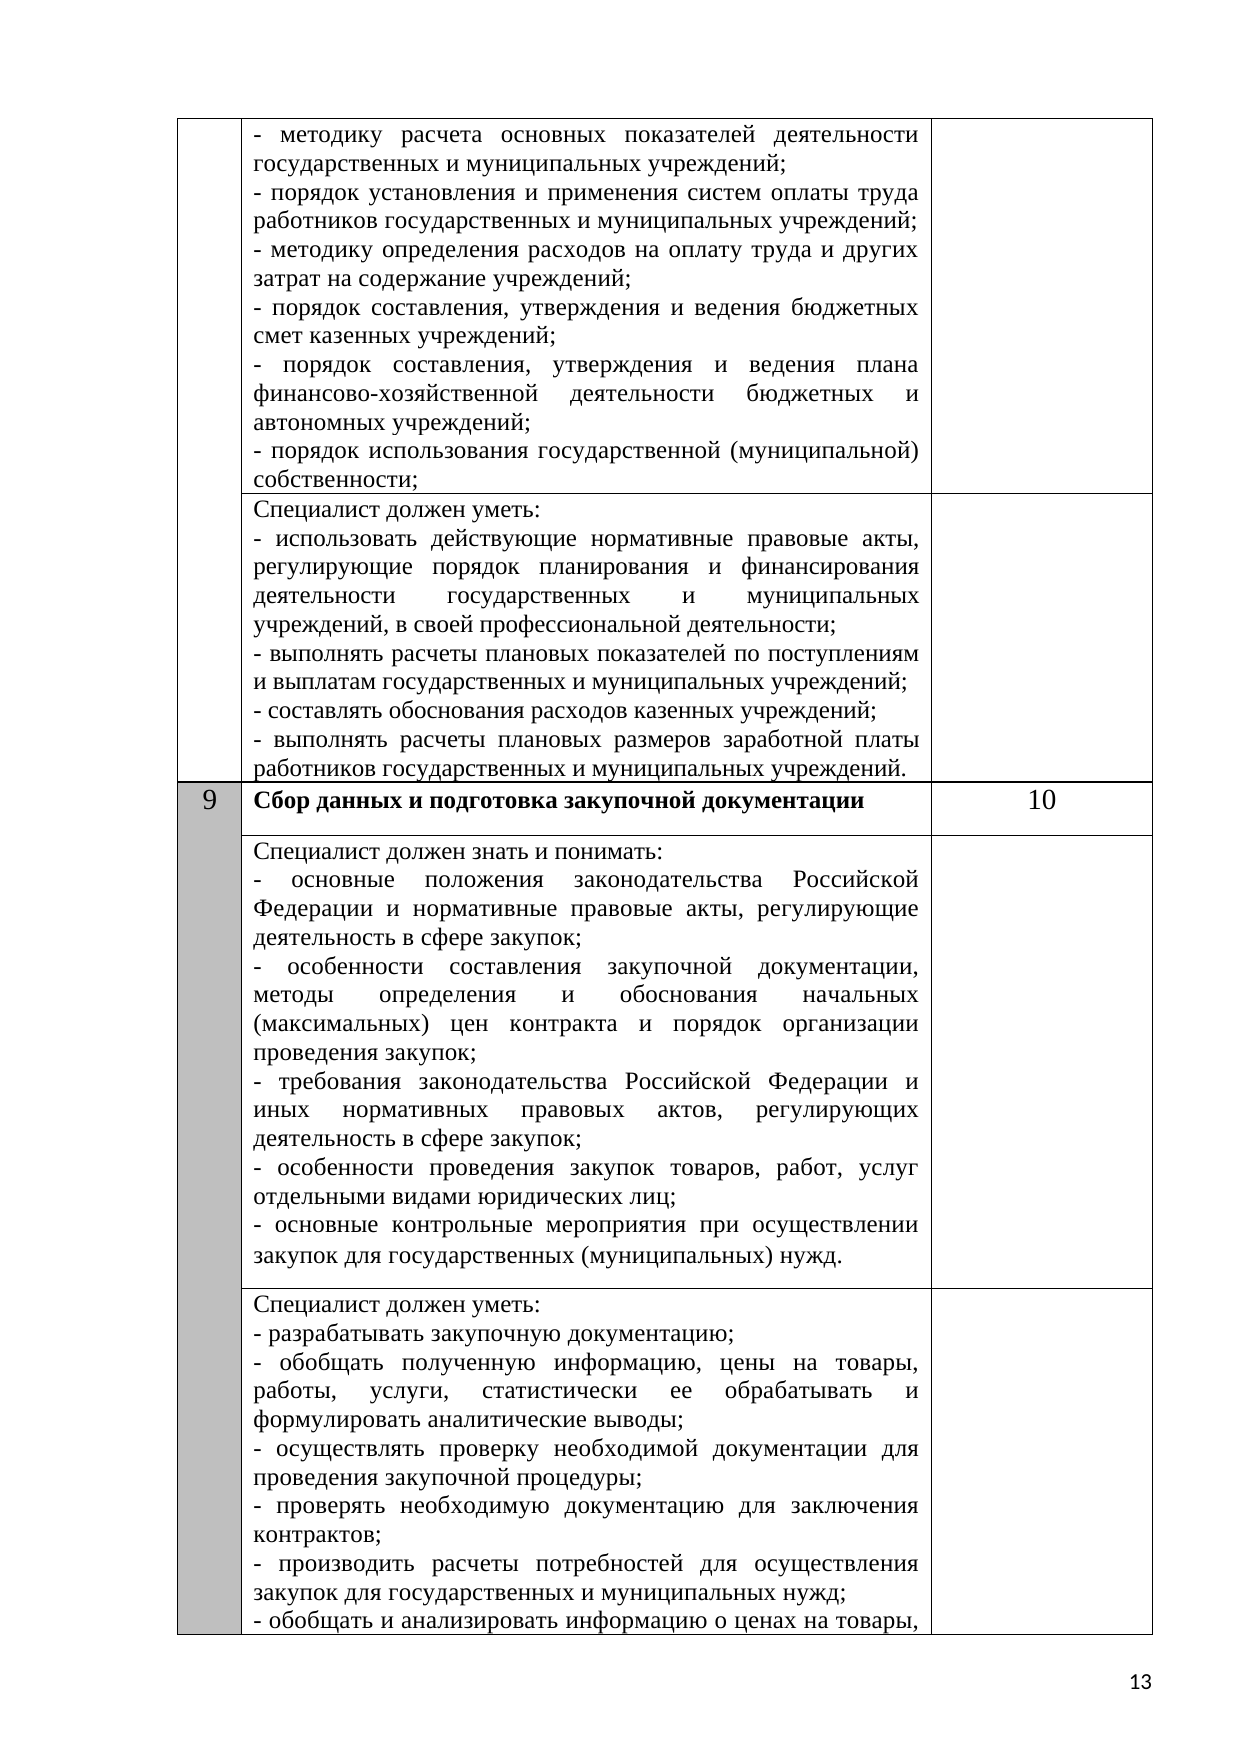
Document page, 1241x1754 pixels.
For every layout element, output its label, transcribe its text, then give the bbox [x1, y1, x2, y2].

table_cell 10 [932, 783, 1152, 835]
table_cell [932, 119, 1152, 493]
table_cell [932, 494, 1152, 781]
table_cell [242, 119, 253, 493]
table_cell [242, 1289, 931, 1634]
table_cell [932, 1289, 1152, 1634]
table_cell Сбор данных и подготовка закупочной документации [242, 783, 931, 835]
table_cell Специалист должен знать и понимать: - основные положения законодательства Российской Федерации и нормативные правовые акты, регулирующие деятельность в сфере закупок; - особенности составления закупочной документации, методы определения и обоснования начальных (максимальных) цен контракта и порядок организации проведения закупок; - требования законодательства Российской Федерации и иных нормативных правовых актов, регулирующих деятельность в сфере закупок; - особенности проведения закупок товаров, работ, услуг отдельными видами юридических лиц; - основные контрольные мероприятия при осуществлении закупок для государственных (муниципальных) нужд. [242, 836, 931, 1288]
table_cell Специалист должен уметь: - использовать действующие нормативные правовые акты, регулирующие порядок планирования и финансирования деятельности государственных и муниципальных учреждений, в своей профессиональной деятельности; - выполнять расчеты плановых показателей по поступлениям и выплатам государственных и муниципальных учреждений; - составлять обоснования расходов казенных учреждений; - выполнять расчеты плановых размеров заработной платы работников государственных и муниципальных учреждений. [242, 494, 931, 781]
table_cell [932, 836, 1152, 1288]
table_cell 9 [178, 783, 241, 1634]
